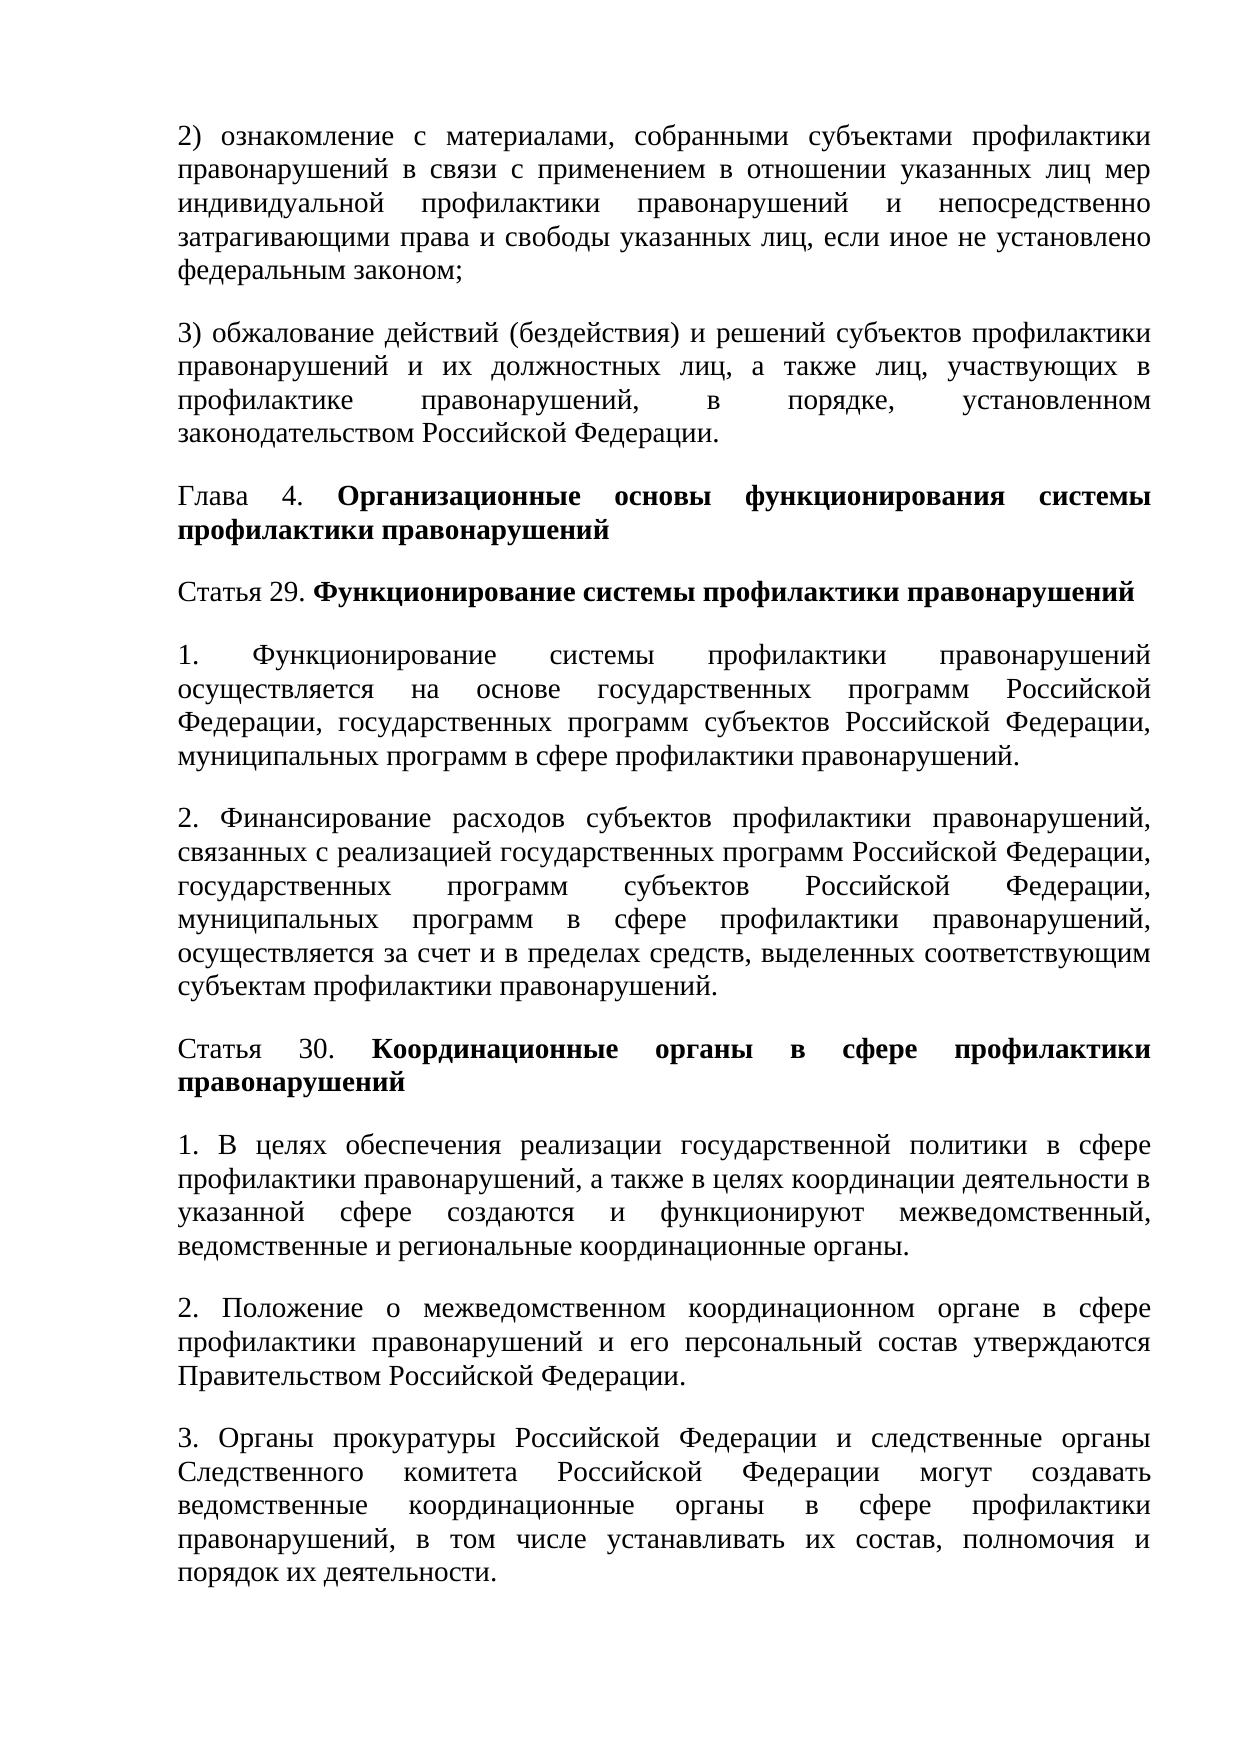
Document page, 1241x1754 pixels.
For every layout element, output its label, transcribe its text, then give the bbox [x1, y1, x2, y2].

text Глава 4. Организационные основы функционирования системы профилактики правонарушений [177, 478, 1152, 545]
text 1. Функционирование системы профилактики правонарушений осуществляется на основе государственных программ Российской Федерации, государственных программ субъектов Российской Федерации, муниципальных программ в сфере профилактики правонарушений. [177, 637, 1152, 771]
text 1. В целях обеспечения реализации государственной политики в сфере профилактики правонарушений, а также в целях координации деятельности в указанной сфере создаются и функционируют межведомственный, ведомственные и региональные координационные органы. [177, 1127, 1152, 1261]
text 2. Положение о межведомственном координационном органе в сфере профилактики правонарушений и его персональный состав утверждаются Правительством Российской Федерации. [177, 1291, 1152, 1391]
text Статья 30. Координационные органы в сфере профилактики правонарушений [177, 1031, 1152, 1098]
text 3. Органы прокуратуры Российской Федерации и следственные органы Следственного комитета Российской Федерации могут создавать ведомственные координационные органы в сфере профилактики правонарушений, в том числе устанавливать их состав, полномочия и порядок их деятельности. [177, 1420, 1152, 1588]
text Статья 29. Функционирование системы профилактики правонарушений [177, 574, 1152, 608]
text 2. Финансирование расходов субъектов профилактики правонарушений, связанных с реализацией государственных программ Российской Федерации, государственных программ субъектов Российской Федерации, муниципальных программ в сфере профилактики правонарушений, осуществляется за счет и в пределах средств, выделенных соответствующим субъектам профилактики правонарушений. [177, 801, 1152, 1002]
text 2) ознакомление с материалами, собранными субъектами профилактики правонарушений в связи с применением в отношении указанных лиц мер индивидуальной профилактики правонарушений и непосредственно затрагивающими права и свободы указанных лиц, если иное не установлено федеральным законом; [177, 118, 1152, 286]
text 3) обжалование действий (бездействия) и решений субъектов профилактики правонарушений и их должностных лиц, а также лиц, участвующих в профилактике правонарушений, в порядке, установленном законодательством Российской Федерации. [177, 315, 1152, 449]
